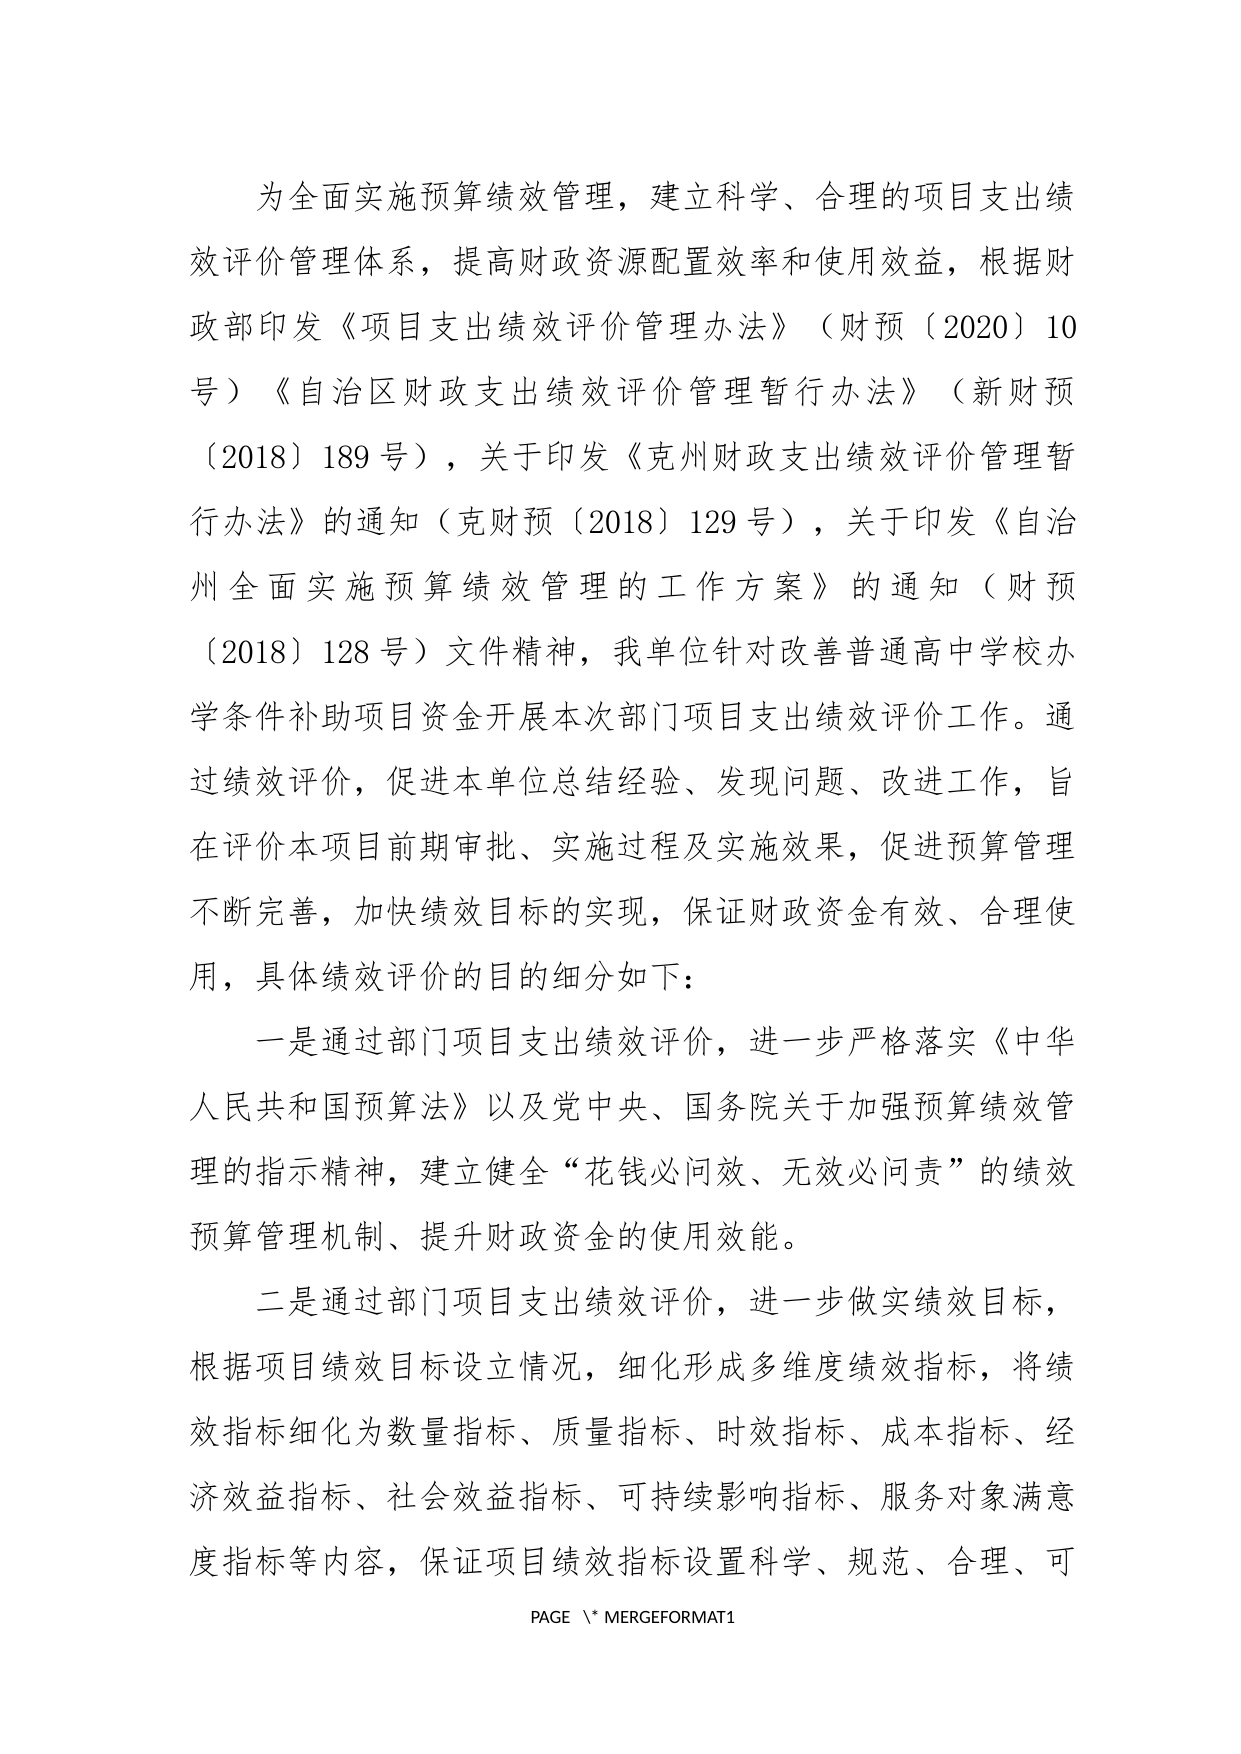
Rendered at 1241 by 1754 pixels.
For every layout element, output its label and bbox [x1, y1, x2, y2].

text [187, 162, 1078, 1592]
